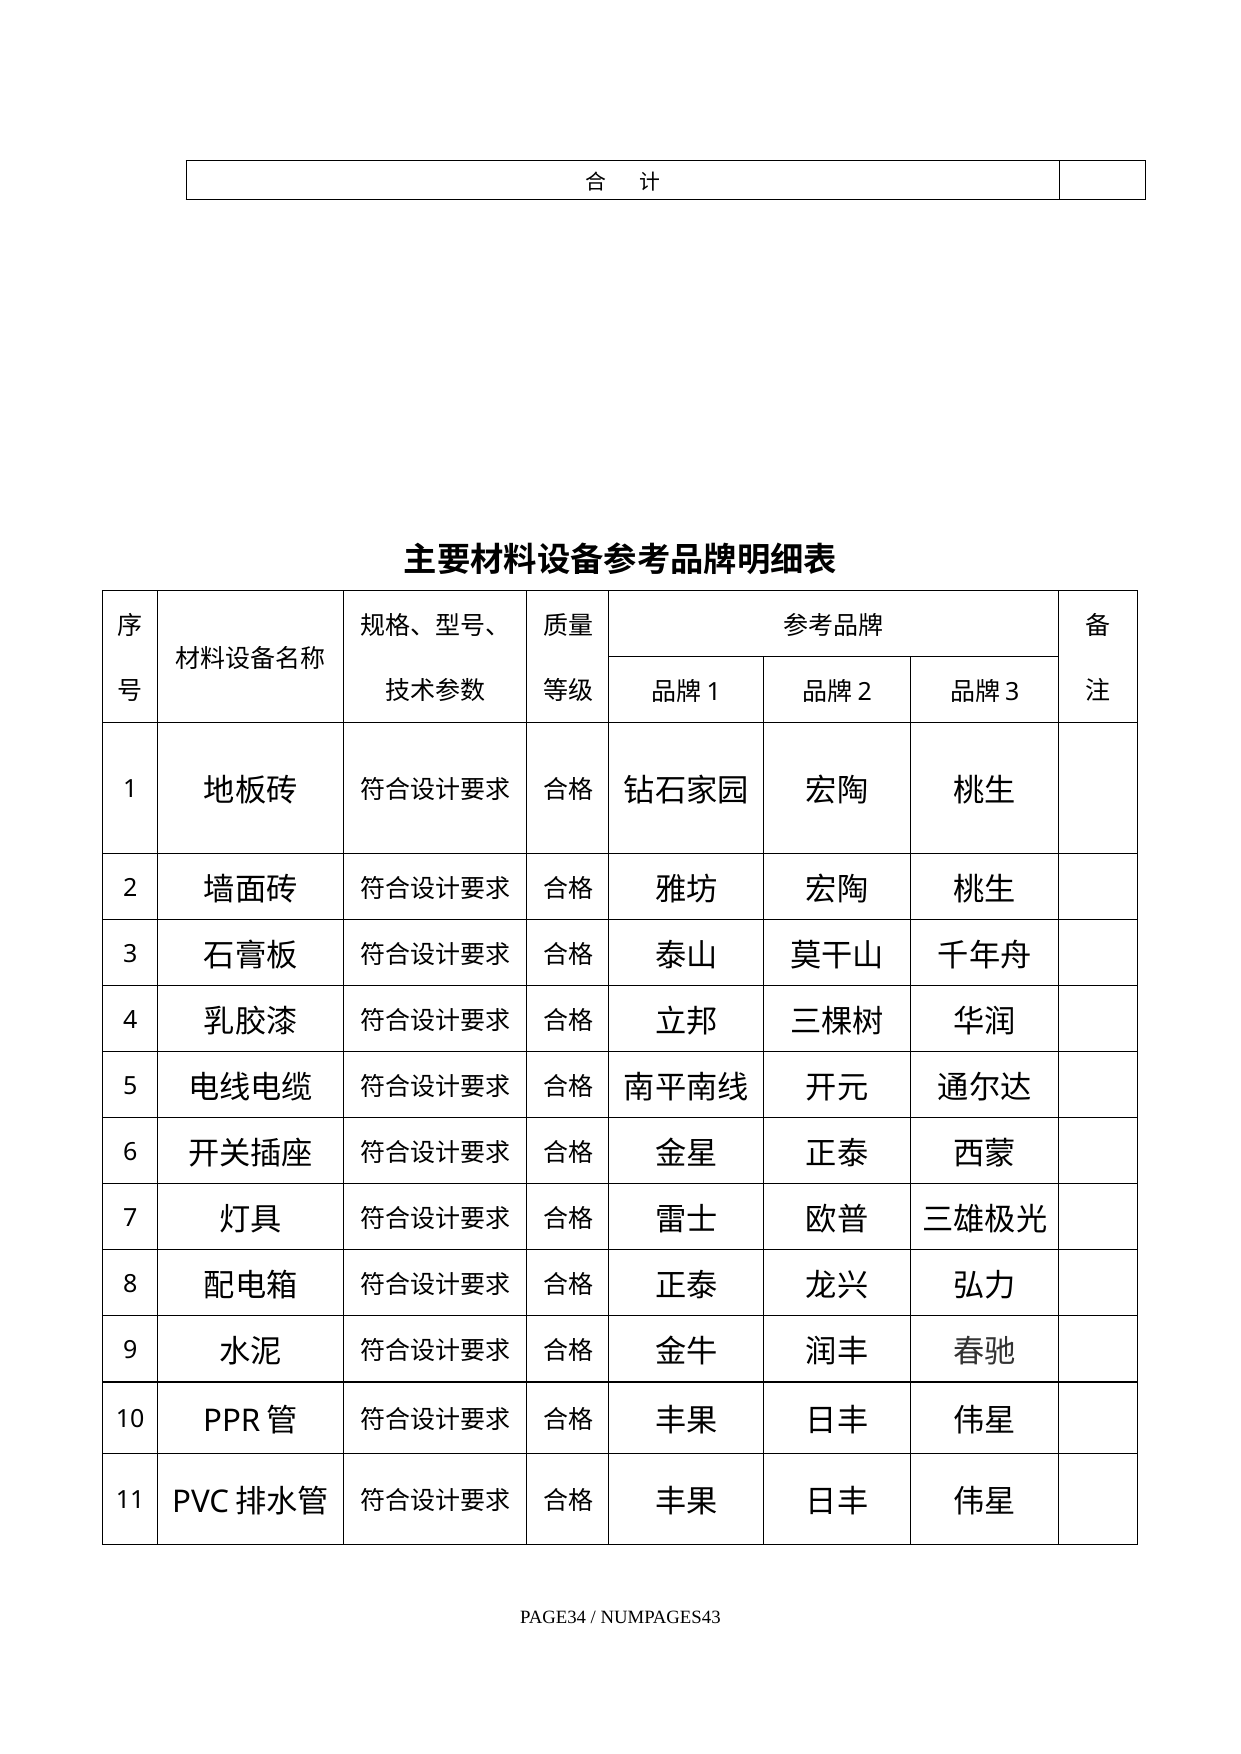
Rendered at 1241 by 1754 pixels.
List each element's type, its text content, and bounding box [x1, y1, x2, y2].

table_cell 合格 [527, 723, 608, 853]
table_cell 南平南线 [609, 1052, 763, 1117]
table_cell 千年舟 [911, 920, 1058, 985]
table_cell 通尔达 [911, 1052, 1058, 1117]
table_cell 开关插座 [158, 1118, 343, 1183]
table_cell 宏陶 [764, 854, 910, 919]
table_cell 西蒙 [911, 1118, 1058, 1183]
table_cell 桃生 [911, 723, 1058, 853]
table_cell PPR管 [158, 1383, 343, 1453]
table_cell 合格 [527, 1383, 608, 1453]
table_header 质量等级 [527, 591, 608, 722]
table_header 参考品牌 [609, 591, 1058, 656]
table_cell 弘力 [911, 1250, 1058, 1315]
table_cell 8 [103, 1250, 157, 1315]
table_cell 合格 [527, 854, 608, 919]
table_cell 华润 [911, 986, 1058, 1051]
table_cell 电线电缆 [158, 1052, 343, 1117]
table_header 序号 [103, 591, 157, 722]
table_cell 符合设计要求 [344, 1454, 526, 1544]
table_cell 合格 [527, 1184, 608, 1249]
table_cell 2 [103, 854, 157, 919]
table_cell 墙面砖 [158, 854, 343, 919]
table_cell 伟星 [911, 1454, 1058, 1544]
table_cell 雷士 [609, 1184, 763, 1249]
table_cell 7 [103, 1184, 157, 1249]
table_cell 符合设计要求 [344, 1184, 526, 1249]
table_cell 符合设计要求 [344, 723, 526, 853]
table_cell 1 [103, 723, 157, 853]
table_cell 日丰 [764, 1383, 910, 1453]
table_cell [1059, 920, 1137, 985]
table_cell 泰山 [609, 920, 763, 985]
table_cell 丰果 [609, 1454, 763, 1544]
table_cell 品牌2 [764, 657, 910, 722]
table_cell 品牌1 [609, 657, 763, 722]
table_cell 金星 [609, 1118, 763, 1183]
table_cell [1059, 1383, 1137, 1453]
table_header 材料设备名称 [158, 591, 343, 722]
table_cell 符合设计要求 [344, 1383, 526, 1453]
table_cell 正泰 [609, 1250, 763, 1315]
table_cell 水泥 [158, 1316, 343, 1381]
table_cell [1059, 723, 1137, 853]
table_cell 龙兴 [764, 1250, 910, 1315]
table_cell 石膏板 [158, 920, 343, 985]
table_cell 钻石家园 [609, 723, 763, 853]
table_cell 合格 [527, 1454, 608, 1544]
table_cell 5 [103, 1052, 157, 1117]
table_cell 灯具 [158, 1184, 343, 1249]
table_cell 雅坊 [609, 854, 763, 919]
table_cell 春驰 [911, 1316, 1058, 1381]
table_cell 正泰 [764, 1118, 910, 1183]
table_cell [1060, 161, 1145, 199]
table_cell 合格 [527, 1052, 608, 1117]
table_cell 符合设计要求 [344, 1316, 526, 1381]
table_cell 宏陶 [764, 723, 910, 853]
table_cell 伟星 [911, 1383, 1058, 1453]
table_cell 合 计 [187, 161, 1059, 199]
table_cell 合格 [527, 920, 608, 985]
table_cell [1059, 854, 1137, 919]
table_cell [1059, 1250, 1137, 1315]
table_cell 品牌3 [911, 657, 1058, 722]
table_cell 3 [103, 920, 157, 985]
table_cell PVC排水管 [158, 1454, 343, 1544]
table_cell 合格 [527, 986, 608, 1051]
table_cell 符合设计要求 [344, 1250, 526, 1315]
table_cell 三雄极光 [911, 1184, 1058, 1249]
table_header 备 注 [1059, 591, 1137, 722]
table_cell 开元 [764, 1052, 910, 1117]
table_cell [1059, 1118, 1137, 1183]
table_cell 9 [103, 1316, 157, 1381]
table_cell 10 [103, 1383, 157, 1453]
table_cell 丰果 [609, 1383, 763, 1453]
table_cell 符合设计要求 [344, 1118, 526, 1183]
table_cell 三棵树 [764, 986, 910, 1051]
table_cell 莫干山 [764, 920, 910, 985]
table_cell 4 [103, 986, 157, 1051]
table_cell [1059, 986, 1137, 1051]
table_cell 符合设计要求 [344, 986, 526, 1051]
table_cell 符合设计要求 [344, 920, 526, 985]
table_cell 地板砖 [158, 723, 343, 853]
table_cell [1059, 1316, 1137, 1381]
table_cell 润丰 [764, 1316, 910, 1381]
table_cell 金牛 [609, 1316, 763, 1381]
table_cell 配电箱 [158, 1250, 343, 1315]
table_cell 合格 [527, 1250, 608, 1315]
table_cell 合格 [527, 1316, 608, 1381]
table_header 规格、型号、技术参数 [344, 591, 526, 722]
table_cell 6 [103, 1118, 157, 1183]
table_cell 日丰 [764, 1454, 910, 1544]
table_cell 11 [103, 1454, 157, 1544]
table_cell 桃生 [911, 854, 1058, 919]
table_cell [1059, 1184, 1137, 1249]
table_cell 立邦 [609, 986, 763, 1051]
table_cell [1059, 1052, 1137, 1117]
table_cell 合格 [527, 1118, 608, 1183]
table_cell 符合设计要求 [344, 854, 526, 919]
table_cell [1059, 1454, 1137, 1544]
table_cell 符合设计要求 [344, 1052, 526, 1117]
text 主要材料设备参考品牌明细表 [187, 525, 1053, 590]
table_cell 欧普 [764, 1184, 910, 1249]
table_cell 乳胶漆 [158, 986, 343, 1051]
